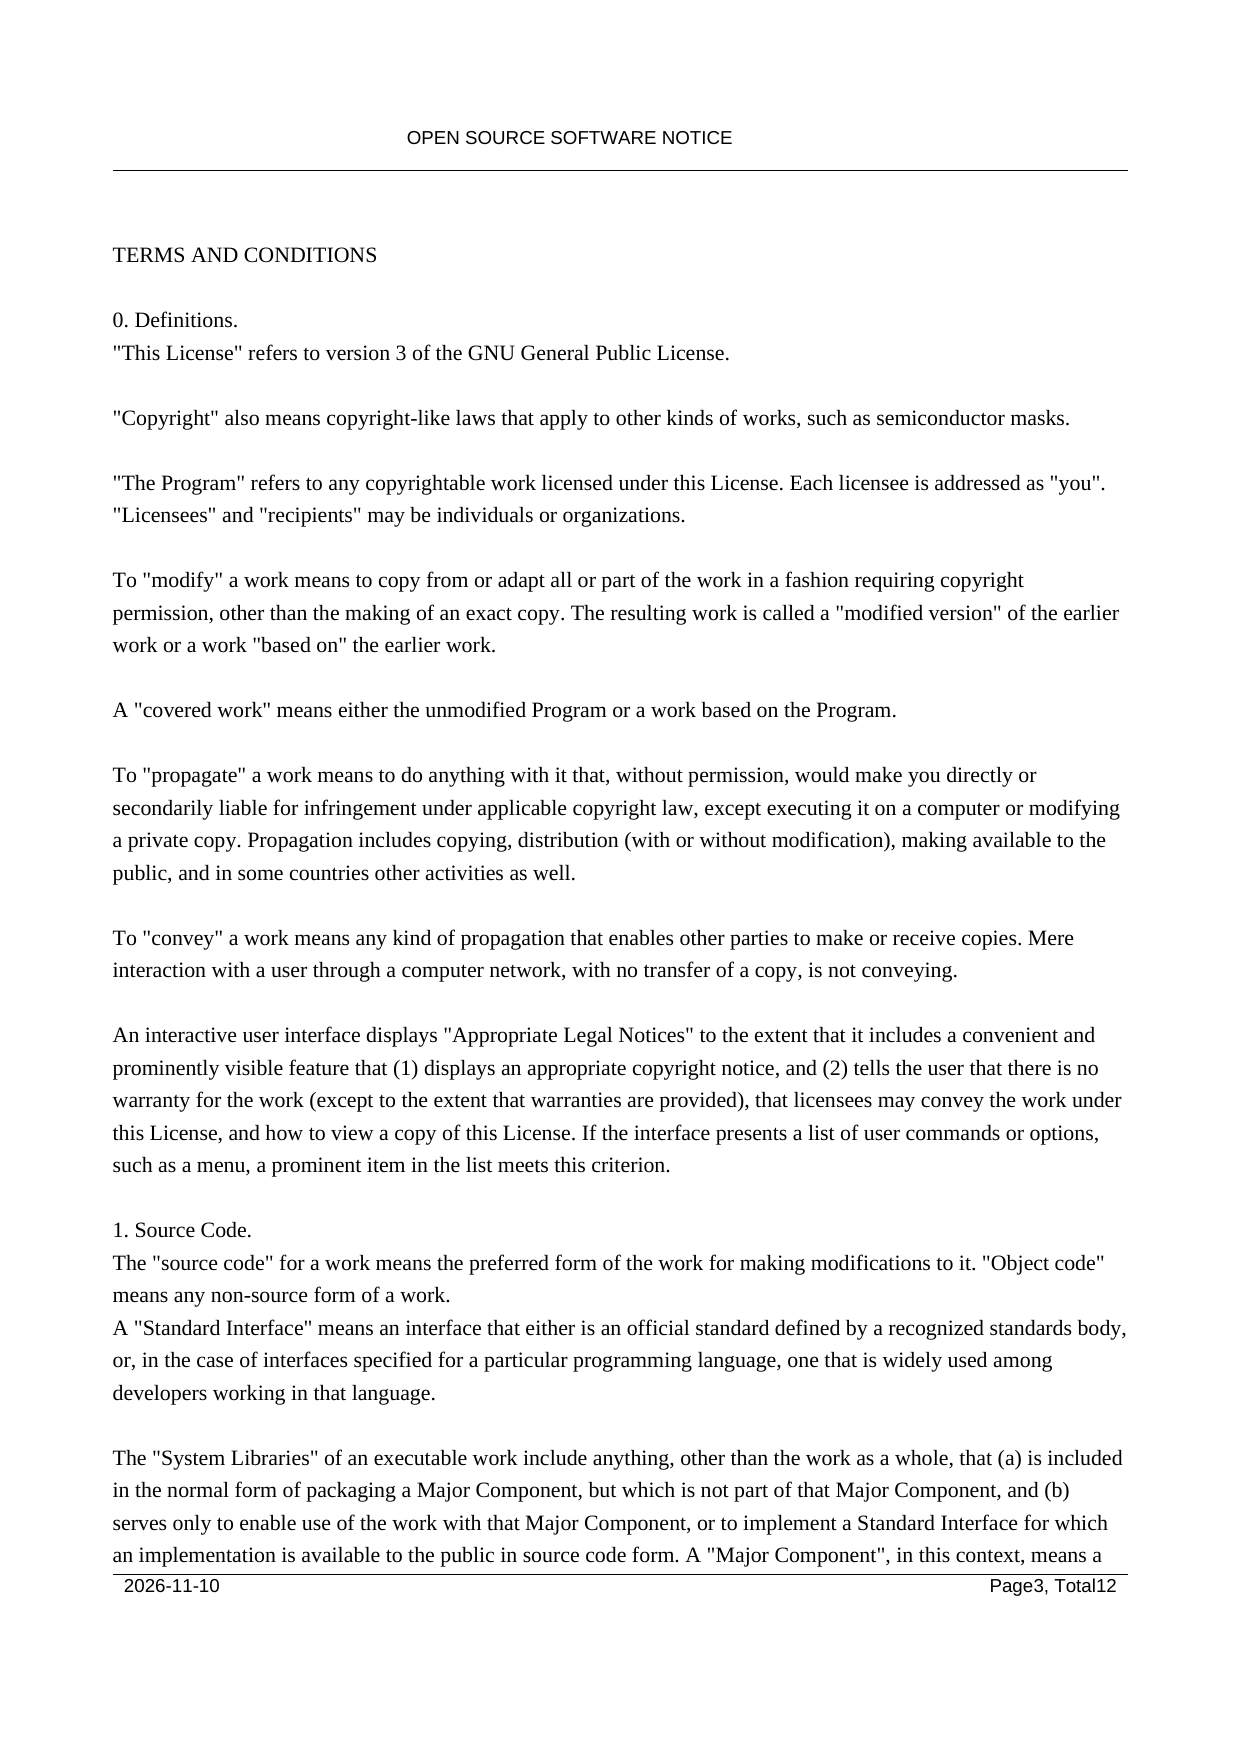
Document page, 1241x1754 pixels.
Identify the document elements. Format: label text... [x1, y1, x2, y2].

text A "Standard Interface" means an interface that either is an official standard defined by a recognized standards body, or, in the case of interfaces specified for a particular programming language, one that is widely used among developers working in that language. [112, 1311, 1128, 1409]
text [112, 1441, 1128, 1571]
text "Copyright" also means copyright-like laws that apply to other kinds of works, such as semiconductor masks. [112, 401, 1128, 434]
text To "modify" a work means to copy from or adapt all or part of the work in a fashion requiring copyright permission, other than the making of an exact copy. The resulting work is called a "modified version" of the earlier work or a work "based on" the earlier work. [112, 564, 1128, 661]
text To "propagate" a work means to do anything with it that, without permission, would make you directly or secondarily liable for infringement under applicable copyright law, except executing it on a computer or modifying a private copy. Propagation includes copying, distribution (with or without modification), making available to the public, and in some countries other activities as well. [112, 759, 1128, 889]
text To "convey" a work means any kind of propagation that enables other parties to make or receive copies. Mere interaction with a user through a computer network, with no transfer of a copy, is not conveying. [112, 921, 1128, 986]
text 0. Definitions. [112, 304, 1128, 336]
text A "covered work" means either the unmodified Program or a work based on the Program. [112, 694, 1128, 726]
text An interactive user interface displays "Appropriate Legal Notices" to the extent that it includes a convenient and prominently visible feature that (1) displays an appropriate copyright notice, and (2) tells the user that there is no warranty for the work (except to the extent that warranties are provided), that licensees may convey the work under this License, and how to view a copy of this License. If the interface presents a list of user commands or options, such as a menu, a prominent item in the list meets this criterion. [112, 1019, 1128, 1181]
text 1. Source Code. [112, 1214, 1128, 1246]
text "The Program" refers to any copyrightable work licensed under this License. Each licensee is addressed as "you". "Licensees" and "recipients" may be individuals or organizations. [112, 466, 1128, 531]
text TERMS AND CONDITIONS [112, 239, 1128, 271]
text The "source code" for a work means the preferred form of the work for making modifications to it. "Object code" means any non-source form of a work. [112, 1246, 1128, 1311]
text "This License" refers to version 3 of the GNU General Public License. [112, 336, 1128, 369]
